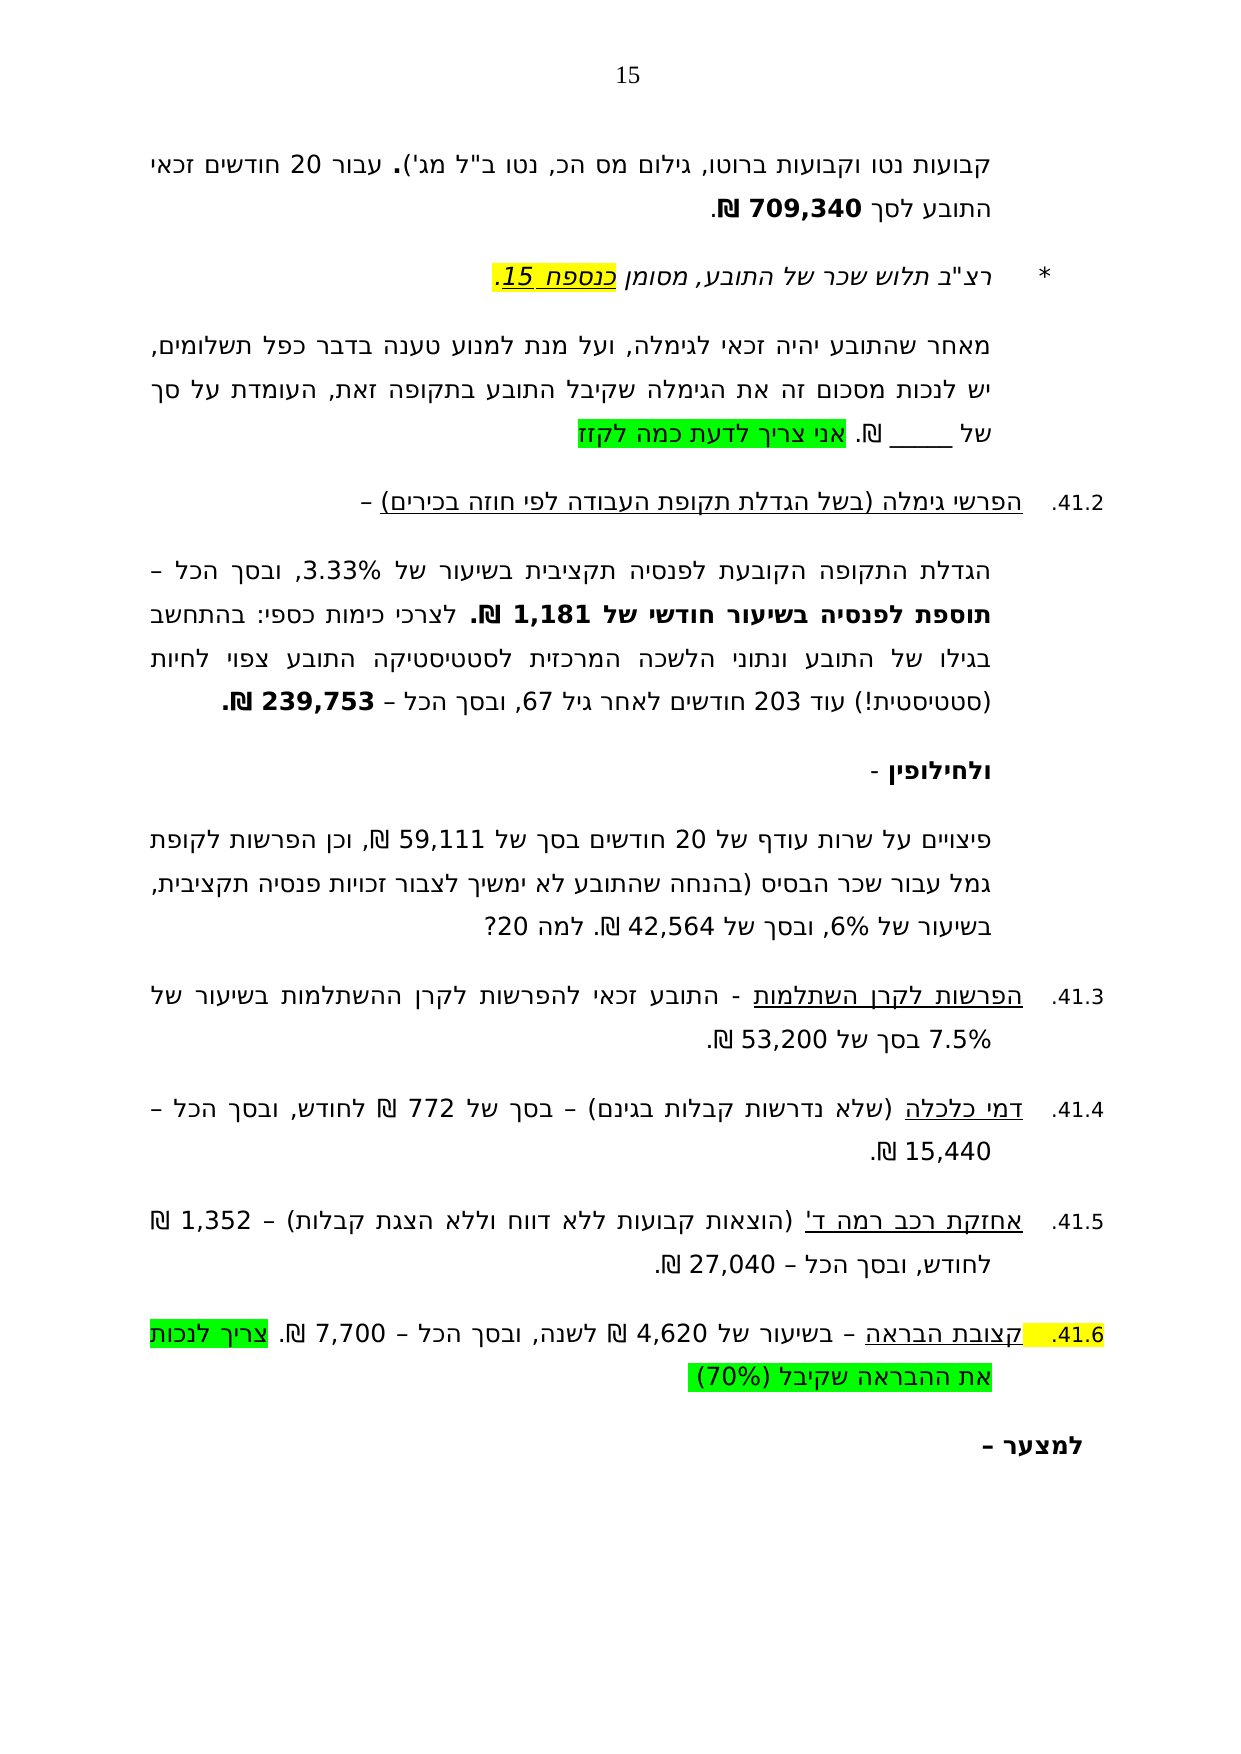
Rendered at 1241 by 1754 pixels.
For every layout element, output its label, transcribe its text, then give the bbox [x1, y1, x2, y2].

text למצער – [187, 1431, 1084, 1460]
text מאחר שהתובע יהיה זכאי לגימלה, ועל מנת למנוע טענה בדבר כפל תשלומים, יש לנכות מסכום זה את הגימלה שקיבל התובע בתקופה זאת, העומדת על סך של _____ ₪. אני צריך לדעת כמה לקזז [150, 331, 992, 448]
text * רצ"ב תלוש שכר של התובע, מסומן כנספח 15. [150, 262, 1051, 292]
list קצובת הבראה – בשיעור של 4,620 ₪ לשנה, ובסך הכל – 7,700 ₪. צריך לנכות את ההבראה שקיבל (70%) [150, 1319, 1051, 1392]
text ולחילופין - [150, 756, 992, 785]
text פיצויים על שרות עודף של 20 חודשים בסך של 59,111 ₪, וכן הפרשות לקופת גמל עבור שכר הבסיס (בהנחה שהתובע לא ימשיך לצבור זכויות פנסיה תקציבית, בשיעור של 6%, ובסך של 42,564 ₪. למה 20? [150, 825, 992, 942]
list הפרשות לקרן השתלמות - התובע זכאי להפרשות לקרן ההשתלמות בשיעור של 7.5% בסך של 53,200 ₪. [150, 981, 1051, 1054]
list הפרשי גימלה (בשל הגדלת תקופת העבודה לפי חוזה בכירים) – [150, 487, 1051, 517]
list אחזקת רכב רמה ד' (הוצאות קבועות ללא דווח וללא הצגת קבלות) – 1,352 ₪ לחודש, ובסך הכל – 27,040 ₪. [150, 1206, 1051, 1279]
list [150, 150, 1051, 223]
text הגדלת התקופה הקובעת לפנסיה תקציבית בשיעור של 3.33%, ובסך הכל – תוספת לפנסיה בשיעור חודשי של 1,181 ₪. לצרכי כימות כספי: בהתחשב בגילו של התובע ונתוני הלשכה המרכזית לסטטיסטיקה התובע צפוי לחיות (סטטיסטית!) עוד 203 חודשים לאחר גיל 67, ובסך הכל – 239,753 ₪. [150, 556, 992, 717]
list דמי כלכלה (שלא נדרשות קבלות בגינם) – בסך של 772 ₪ לחודש, ובסך הכל – 15,440 ₪. [150, 1094, 1051, 1167]
